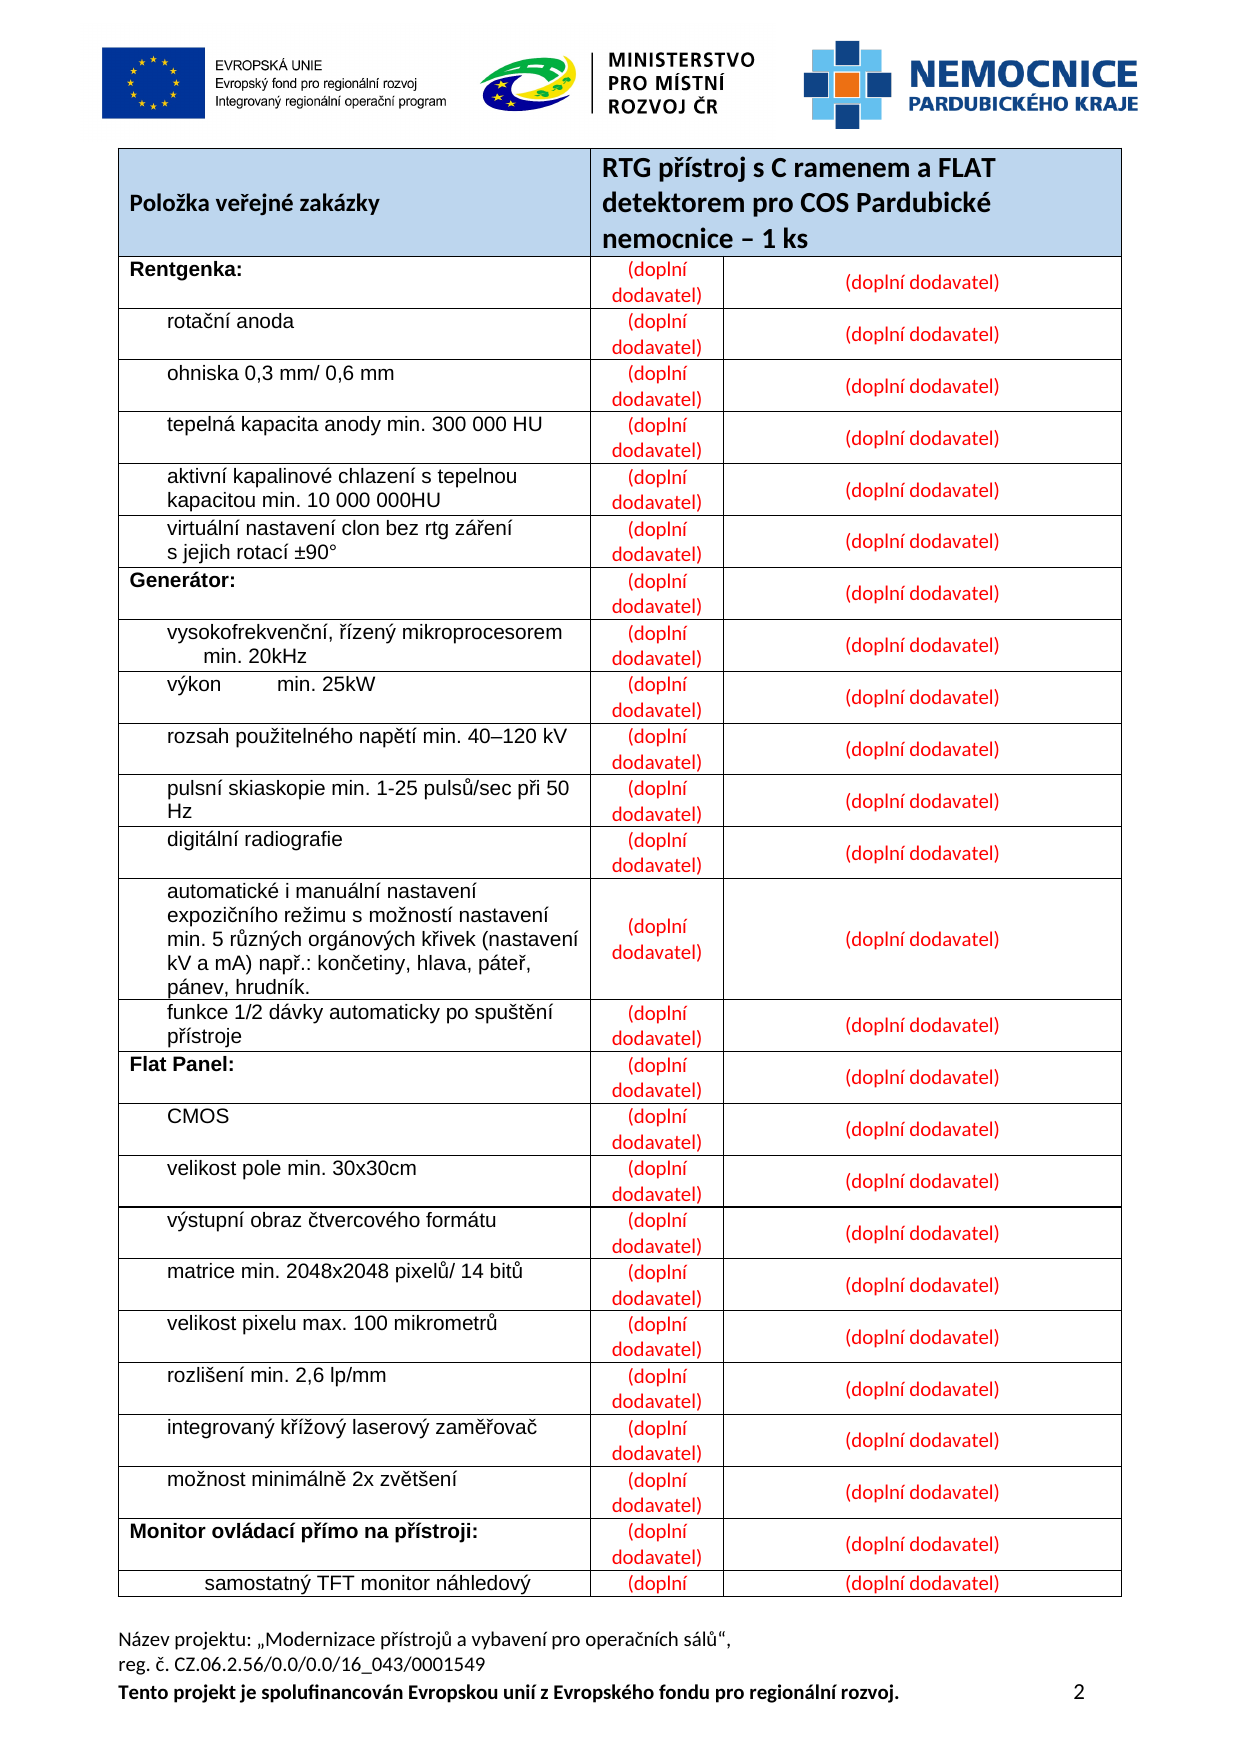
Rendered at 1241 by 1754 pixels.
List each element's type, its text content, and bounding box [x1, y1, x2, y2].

table_cell rozlišení min. 2,6 lp/mm [119, 1363, 590, 1414]
table_cell (doplní dodavatel) [591, 620, 723, 671]
table_cell (doplní dodavatel) [591, 412, 723, 463]
table_cell (doplní dodavatel) [724, 672, 1121, 722]
table_cell (doplní dodavatel) [724, 1311, 1121, 1362]
table_header RTG přístroj s C ramenem a FLAT detektorem pro COS Pardubické nemocnice – 1 ks [591, 149, 1121, 256]
table_cell možnost minimálně 2x zvětšení [119, 1467, 590, 1518]
table_cell aktivní kapalinové chlazení s tepelnou kapacitou min. 10 000 000HU [119, 464, 590, 515]
table_cell virtuální nastavení clon bez rtg záření s jejich rotací ±90° [119, 516, 590, 567]
table_cell (doplní dodavatel) [724, 568, 1121, 619]
table_cell (doplní dodavatel) [724, 1519, 1121, 1569]
table_cell (doplní dodavatel) [724, 1259, 1121, 1310]
table_cell (doplní dodavatel) [724, 360, 1121, 411]
table_cell (doplní dodavatel) [724, 309, 1121, 359]
table_cell (doplní dodavatel) [591, 1363, 723, 1414]
table_cell Rentgenka: [119, 257, 590, 307]
table_cell Flat Panel: [119, 1052, 590, 1103]
table_cell tepelná kapacita anody min. 300 000 HU [119, 412, 590, 463]
table_cell (doplní dodavatel) [724, 1052, 1121, 1103]
table_cell integrovaný křížový laserový zaměřovač [119, 1415, 590, 1466]
table_cell vysokofrekvenční, řízený mikroprocesorem min. 20kHz [119, 620, 590, 671]
table_cell samostatný TFT monitor náhledový [119, 1571, 590, 1596]
picture [802, 39, 1138, 130]
table_cell funkce 1/2 dávky automaticky po spuštění přístroje [119, 1000, 590, 1051]
table_cell (doplní dodavatel) [724, 1363, 1121, 1414]
table_cell (doplní dodavatel) [591, 724, 723, 774]
table_cell pulsní skiaskopie min. 1-25 pulsů/sec při 50 Hz [119, 775, 590, 826]
table_cell (doplní dodavatel) [724, 257, 1121, 307]
table_cell (doplní dodavatel) [591, 827, 723, 878]
table_cell (doplní dodavatel) [591, 1467, 723, 1518]
table_cell Monitor ovládací přímo na přístroji: [119, 1519, 590, 1569]
table_cell (doplní dodavatel) [591, 464, 723, 515]
table_cell (doplní dodavatel) [591, 775, 723, 826]
table_cell (doplní dodavatel) [591, 1104, 723, 1154]
table_cell (doplní dodavatel) [591, 1000, 723, 1051]
table_cell (doplní dodavatel) [724, 1415, 1121, 1466]
table_cell (doplní dodavatel) [724, 464, 1121, 515]
table_cell rotační anoda [119, 309, 590, 359]
table_cell (doplní dodavatel) [591, 1571, 723, 1596]
table_cell (doplní dodavatel) [724, 1156, 1121, 1206]
table_cell (doplní dodavatel) [591, 516, 723, 567]
table_cell (doplní dodavatel) [591, 360, 723, 411]
table_cell matrice min. 2048x2048 pixelů/ 14 bitů [119, 1259, 590, 1310]
table_cell (doplní dodavatel) [724, 1000, 1121, 1051]
table_cell (doplní dodavatel) [724, 724, 1121, 774]
table_cell (doplní dodavatel) [724, 1467, 1121, 1518]
table_cell velikost pixelu max. 100 mikrometrů [119, 1311, 590, 1362]
picture [79, 23, 777, 142]
table_cell ohniska 0,3 mm/ 0,6 mm [119, 360, 590, 411]
table_cell (doplní dodavatel) [724, 775, 1121, 826]
table_cell (doplní dodavatel) [591, 257, 723, 307]
table_cell (doplní dodavatel) [724, 1104, 1121, 1154]
table_cell výkon min. 25kW [119, 672, 590, 722]
table_cell (doplní dodavatel) [724, 827, 1121, 878]
table_cell (doplní dodavatel) [591, 1519, 723, 1569]
table_header Položka veřejné zakázky [119, 149, 590, 256]
table_cell (doplní dodavatel) [591, 1259, 723, 1310]
table_cell (doplní dodavatel) [591, 1156, 723, 1206]
table_cell (doplní dodavatel) [724, 516, 1121, 567]
table_cell digitální radiografie [119, 827, 590, 878]
table_cell (doplní dodavatel) [591, 1208, 723, 1258]
table_cell rozsah použitelného napětí min. 40–120 kV [119, 724, 590, 774]
table_cell (doplní dodavatel) [724, 620, 1121, 671]
table_cell (doplní dodavatel) [591, 879, 723, 999]
table_cell (doplní dodavatel) [591, 1415, 723, 1466]
table_cell (doplní dodavatel) [724, 412, 1121, 463]
table_cell (doplní dodavatel) [591, 309, 723, 359]
table_cell Generátor: [119, 568, 590, 619]
table_cell (doplní dodavatel) [591, 568, 723, 619]
table_cell (doplní dodavatel) [724, 879, 1121, 999]
table_cell (doplní dodavatel) [591, 1052, 723, 1103]
table_cell (doplní dodavatel) [591, 1311, 723, 1362]
table_cell velikost pole min. 30x30cm [119, 1156, 590, 1206]
table_cell (doplní dodavatel) [591, 672, 723, 722]
table_cell výstupní obraz čtvercového formátu [119, 1208, 590, 1258]
table_cell (doplní dodavatel) [724, 1208, 1121, 1258]
table_cell automatické i manuální nastavení expozičního režimu s možností nastavení min. 5 různých orgánových křivek (nastavení kV a mA) např.: končetiny, hlava, páteř, pánev, hrudník. [119, 879, 590, 999]
table_cell CMOS [119, 1104, 590, 1154]
table_cell (doplní dodavatel) [724, 1571, 1121, 1596]
